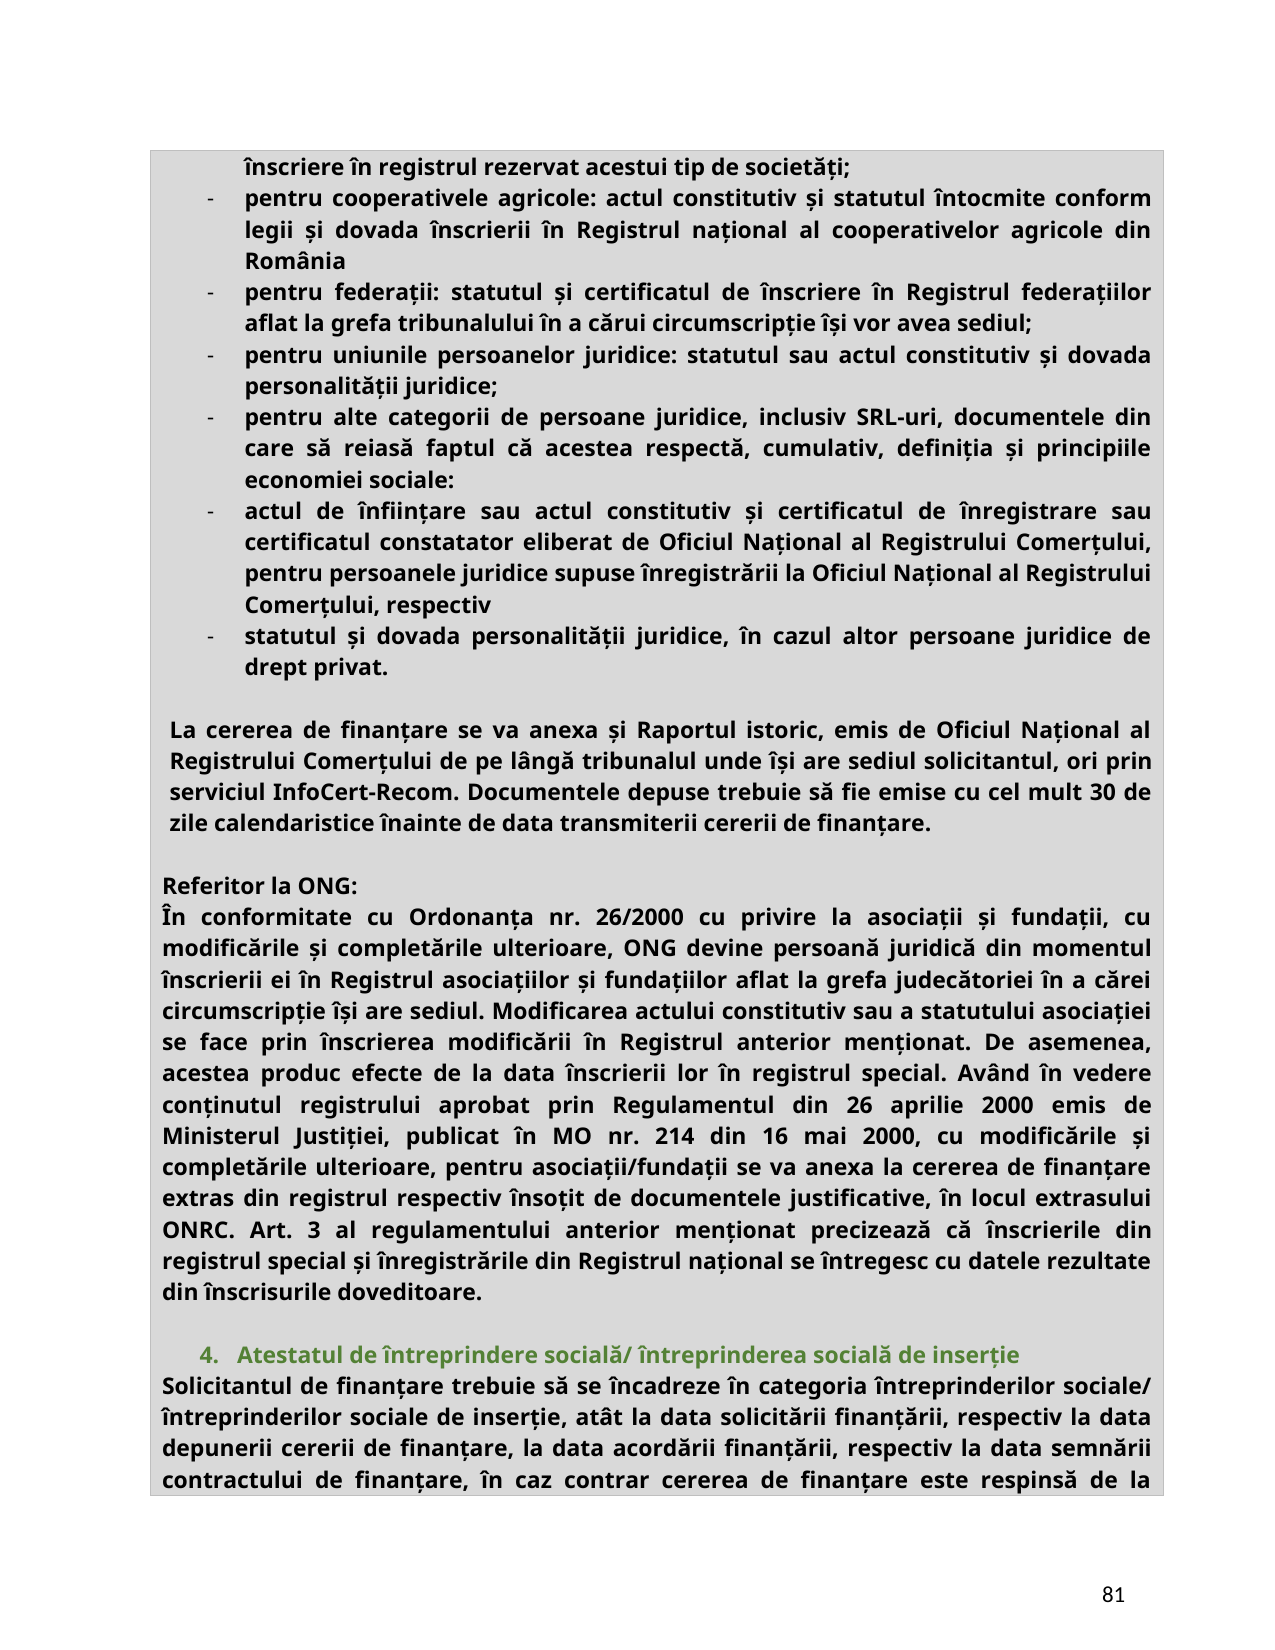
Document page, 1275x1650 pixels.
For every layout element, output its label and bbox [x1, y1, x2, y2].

table_cell [151, 151, 1163, 1495]
